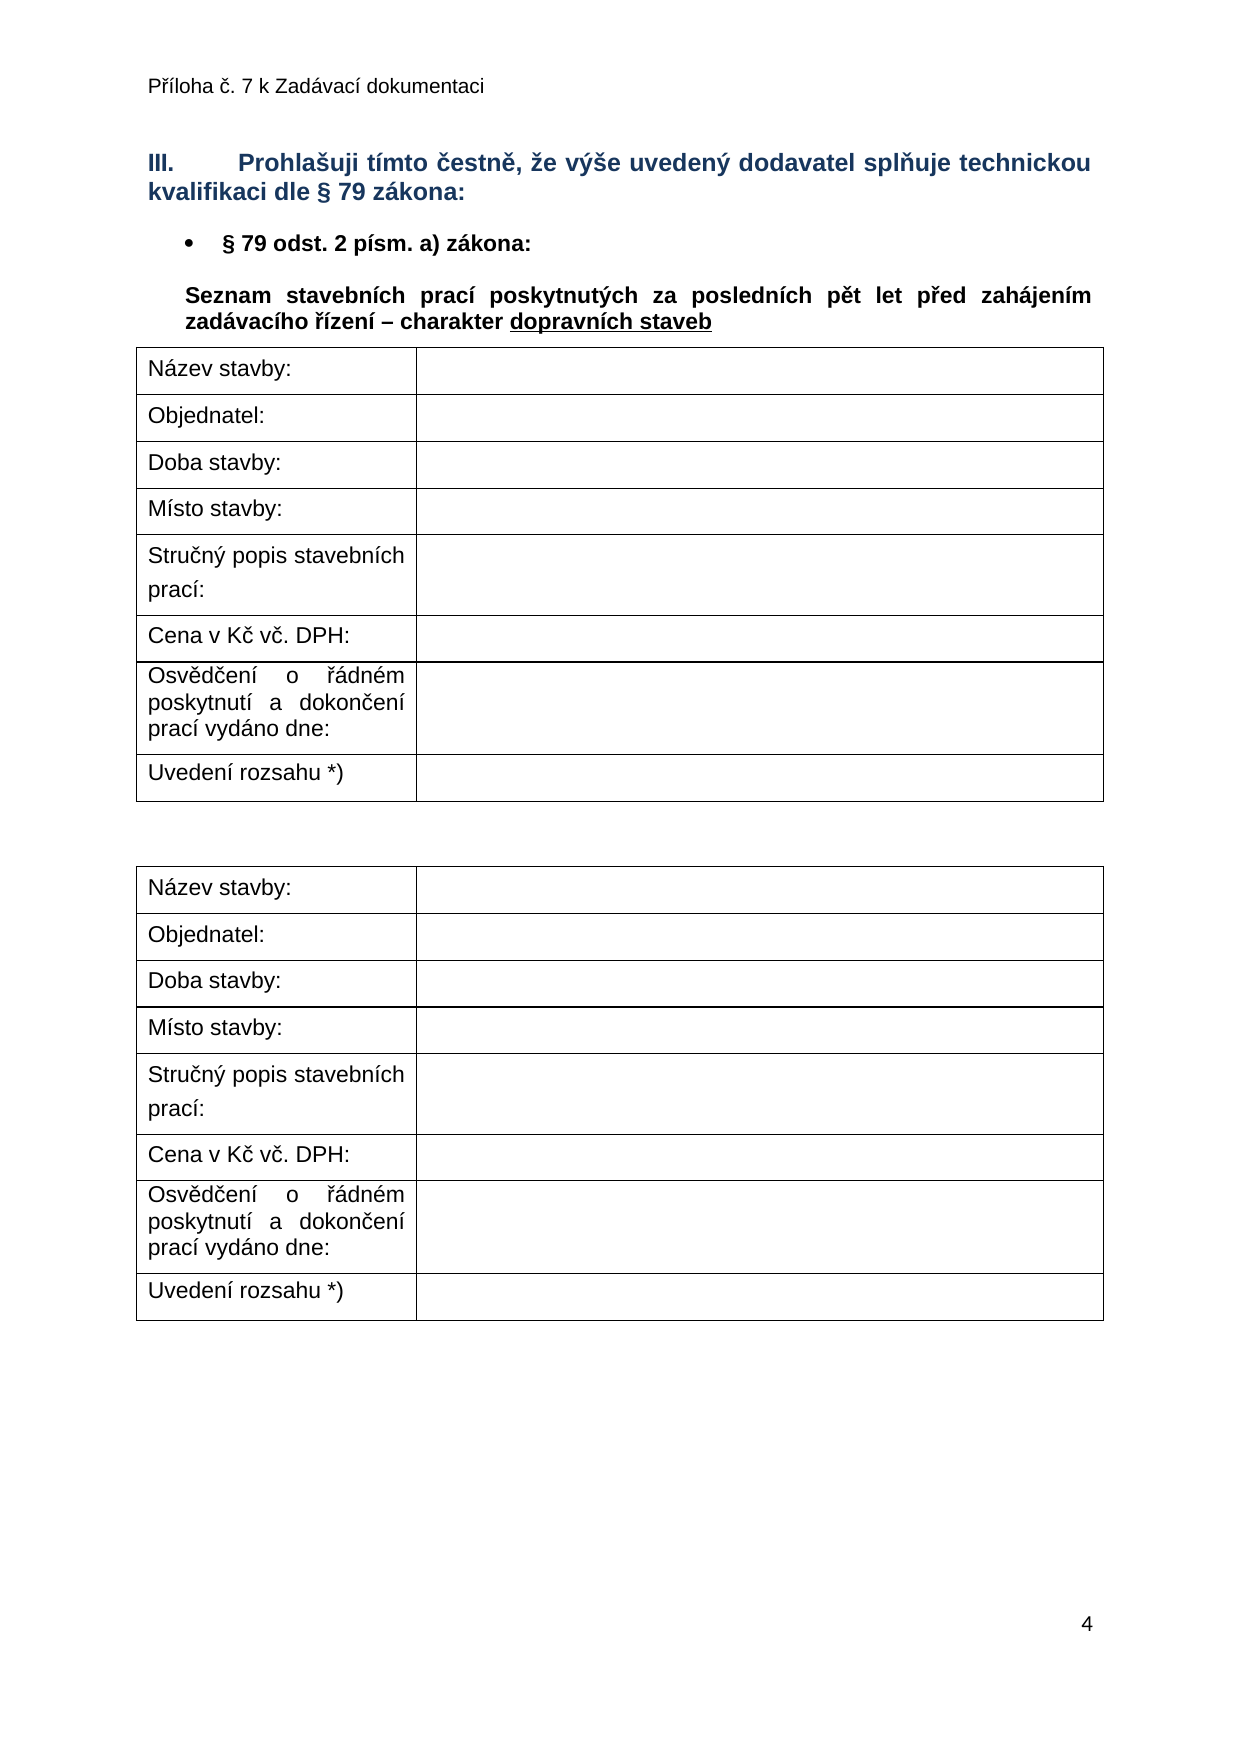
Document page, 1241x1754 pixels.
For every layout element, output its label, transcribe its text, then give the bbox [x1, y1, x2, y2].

table_cell [417, 1008, 1103, 1053]
table_header [417, 348, 1103, 394]
table_cell Doba stavby: [137, 442, 416, 487]
table_cell Osvědčení o řádném poskytnutí a dokončení prací vydáno dne: [137, 663, 416, 754]
table_cell Cena v Kč vč. DPH: [137, 1135, 416, 1180]
table_cell Osvědčení o řádném poskytnutí a dokončení prací vydáno dne: [137, 1181, 416, 1273]
table_cell [417, 1135, 1103, 1180]
table_cell Objednatel: [137, 914, 416, 959]
table_cell Objednatel: [137, 395, 416, 441]
table_cell [417, 1274, 1103, 1320]
table_header Název stavby: [137, 348, 416, 394]
table_cell Cena v Kč vč. DPH: [137, 616, 416, 661]
table_cell [417, 535, 1103, 614]
table_header Název stavby: [137, 867, 416, 913]
table_cell Uvedení rozsahu *) [137, 1274, 416, 1320]
table_cell Stručný popis stavebních prací: [137, 1054, 416, 1133]
table_cell Uvedení rozsahu *) [137, 755, 416, 801]
table_cell [417, 961, 1103, 1006]
table_header [417, 867, 1103, 913]
table_cell [417, 442, 1103, 487]
table_cell Místo stavby: [137, 1008, 416, 1053]
table_cell [417, 755, 1103, 801]
table_cell [417, 616, 1103, 661]
list Seznam stavebních prací poskytnutých za posledních pět let před zahájením zadávacího řízení – charakter dopravních staveb [185, 282, 1093, 334]
table_cell Místo stavby: [137, 489, 416, 534]
text § 79 odst. 2 písm. a) zákona: [185, 230, 1093, 257]
table_cell [417, 395, 1103, 441]
table_cell [417, 1054, 1103, 1133]
table_cell [417, 663, 1103, 754]
table_cell [417, 489, 1103, 534]
table_cell Doba stavby: [137, 961, 416, 1006]
table_cell [417, 914, 1103, 959]
subtitle Prohlašuji tímto čestně, že výše uvedený dodavatel splňuje technickou kvalifikaci dle § 79 zákona: [148, 148, 1093, 205]
table_cell Stručný popis stavebních prací: [137, 535, 416, 614]
table_cell [417, 1181, 1103, 1273]
